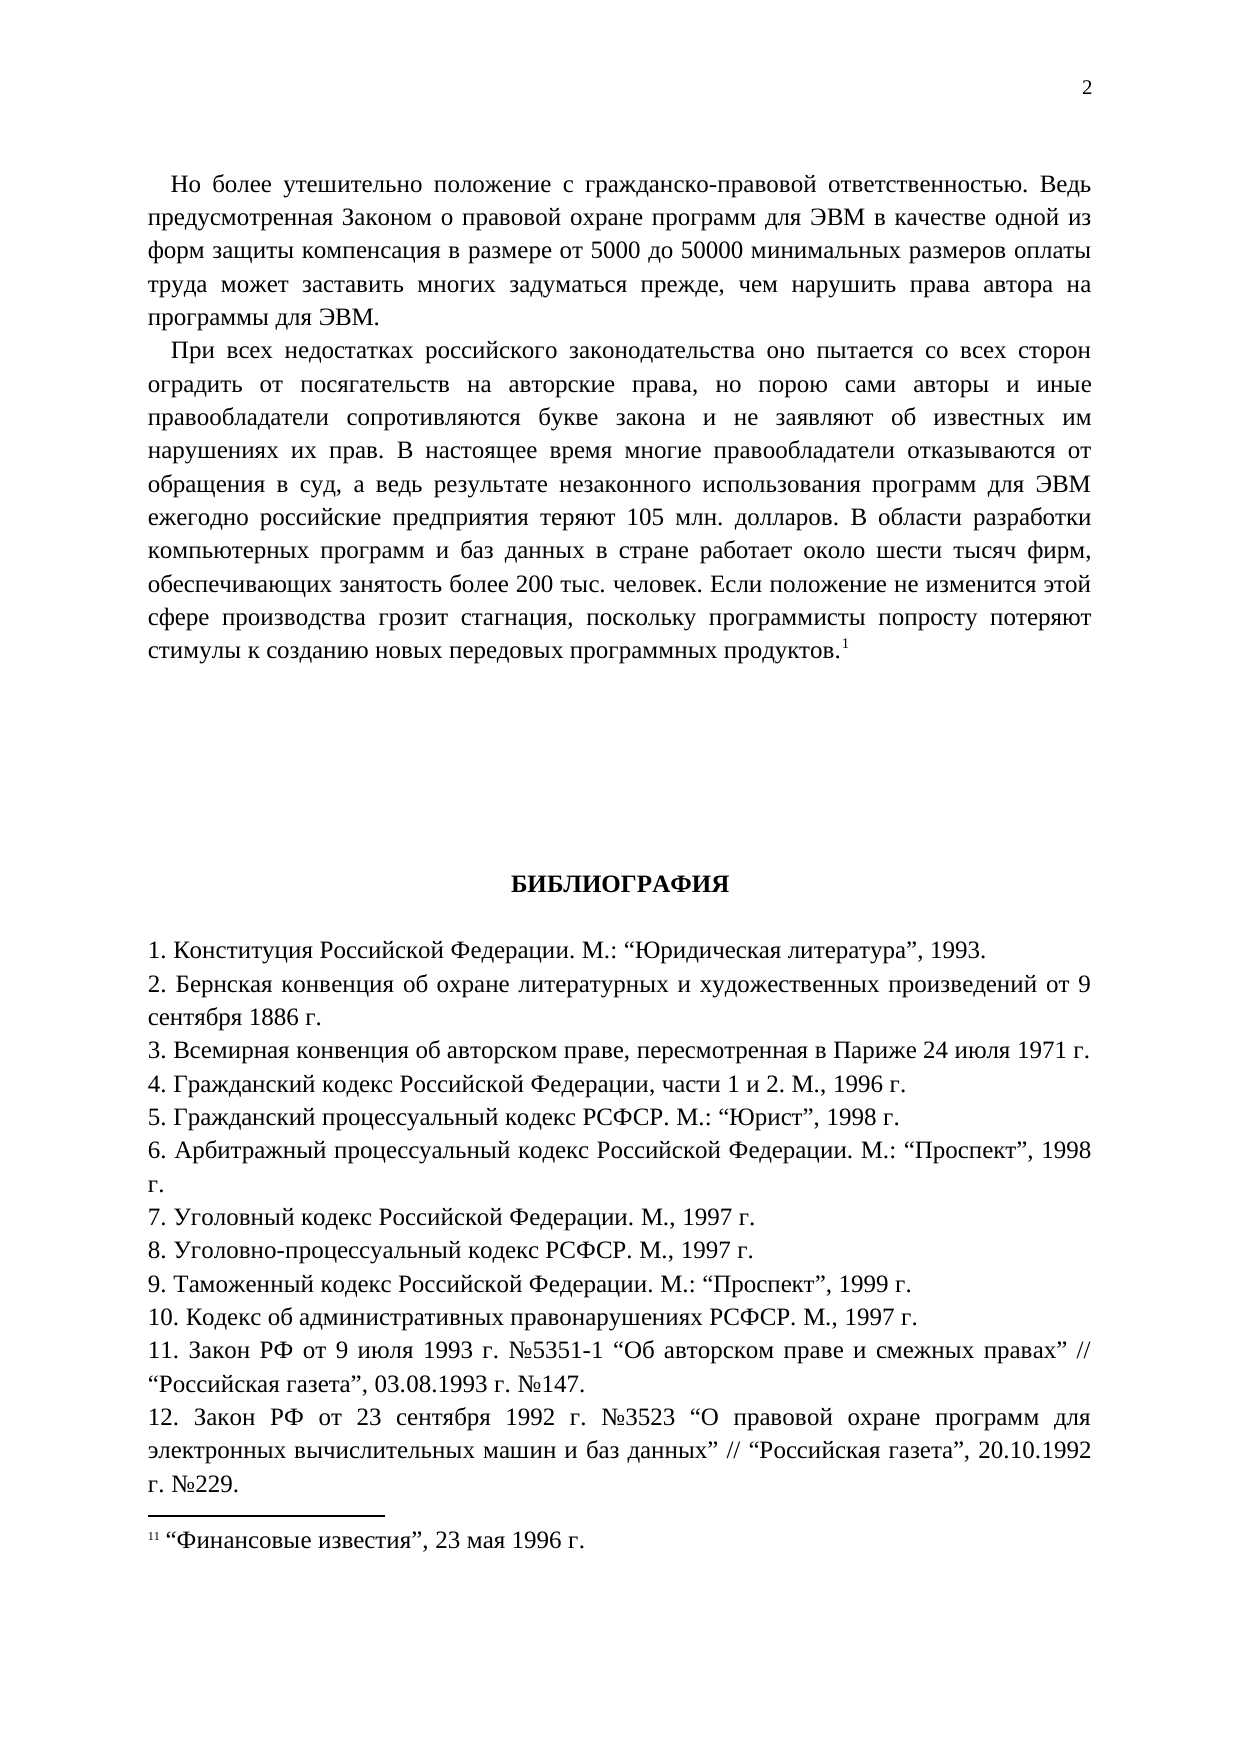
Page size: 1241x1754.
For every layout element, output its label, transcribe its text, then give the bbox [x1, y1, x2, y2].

text 1. Конституция Российской Федерации. М.: “Юридическая литература”, 1993. [148, 932, 1092, 965]
text 9. Таможенный кодекс Российской Федерации. М.: “Проспект”, 1999 г. [148, 1265, 1092, 1299]
text БИБЛИОГРАФИЯ [148, 865, 1092, 899]
text 11. Закон РФ от 9 июля 1993 г. №5351-1 “Об авторском праве и смежных правах” // “Российская газета”, 03.08.1993 г. №147. [148, 1332, 1092, 1399]
text При всех недостатках российского законодательства оно пытается со всех сторон оградить от посягательств на авторские права, но порою сами авторы и иные правообладатели сопротивляются букве закона и не заявляют об известных им нарушениях их прав. В настоящее время многие правообладатели отказываются от обращения в суд, а ведь результате незаконного использования программ для ЭВМ ежегодно российские предприятия теряют 105 млн. долларов. В области разработки компьютерных программ и баз данных в стране работает около шести тысяч фирм, обеспечивающих занятость более 200 тыс. человек. Если положение не изменится этой сфере производства грозит стагнация, поскольку программисты попросту потеряют стимулы к созданию новых передовых программных продуктов.1 [148, 332, 1092, 665]
text 2. Бернская конвенция об охране литературных и художественных произведений от 9 сентября 1886 г. [148, 965, 1092, 1032]
text 6. Арбитражный процессуальный кодекс Российской Федерации. М.: “Проспект”, 1998 г. [148, 1132, 1092, 1199]
text 4. Гражданский кодекс Российской Федерации, части 1 и 2. М., 1996 г. [148, 1065, 1092, 1099]
text 10. Кодекс об административных правонарушениях РСФСР. М., 1997 г. [148, 1299, 1092, 1332]
text Но более утешительно положение с гражданско-правовой ответственностью. Ведь предусмотренная Законом о правовой охране программ для ЭВМ в качестве одной из форм защиты компенсация в размере от 5000 до 50000 минимальных размеров оплаты труда может заставить многих задуматься прежде, чем нарушить права автора на программы для ЭВМ. [148, 165, 1092, 332]
text 12. Закон РФ от 23 сентября 1992 г. №3523 “О правовой охране программ для электронных вычислительных машин и баз данных” // “Российская газета”, 20.10.1992 г. №229. [148, 1399, 1092, 1499]
text 3. Всемирная конвенция об авторском праве, пересмотренная в Париже 24 июля 1971 г. [148, 1032, 1092, 1065]
text 5. Гражданский процессуальный кодекс РСФСР. М.: “Юрист”, 1998 г. [148, 1099, 1092, 1132]
text 7. Уголовный кодекс Российской Федерации. М., 1997 г. [148, 1199, 1092, 1232]
text 8. Уголовно-процессуальный кодекс РСФСР. М., 1997 г. [148, 1232, 1092, 1265]
